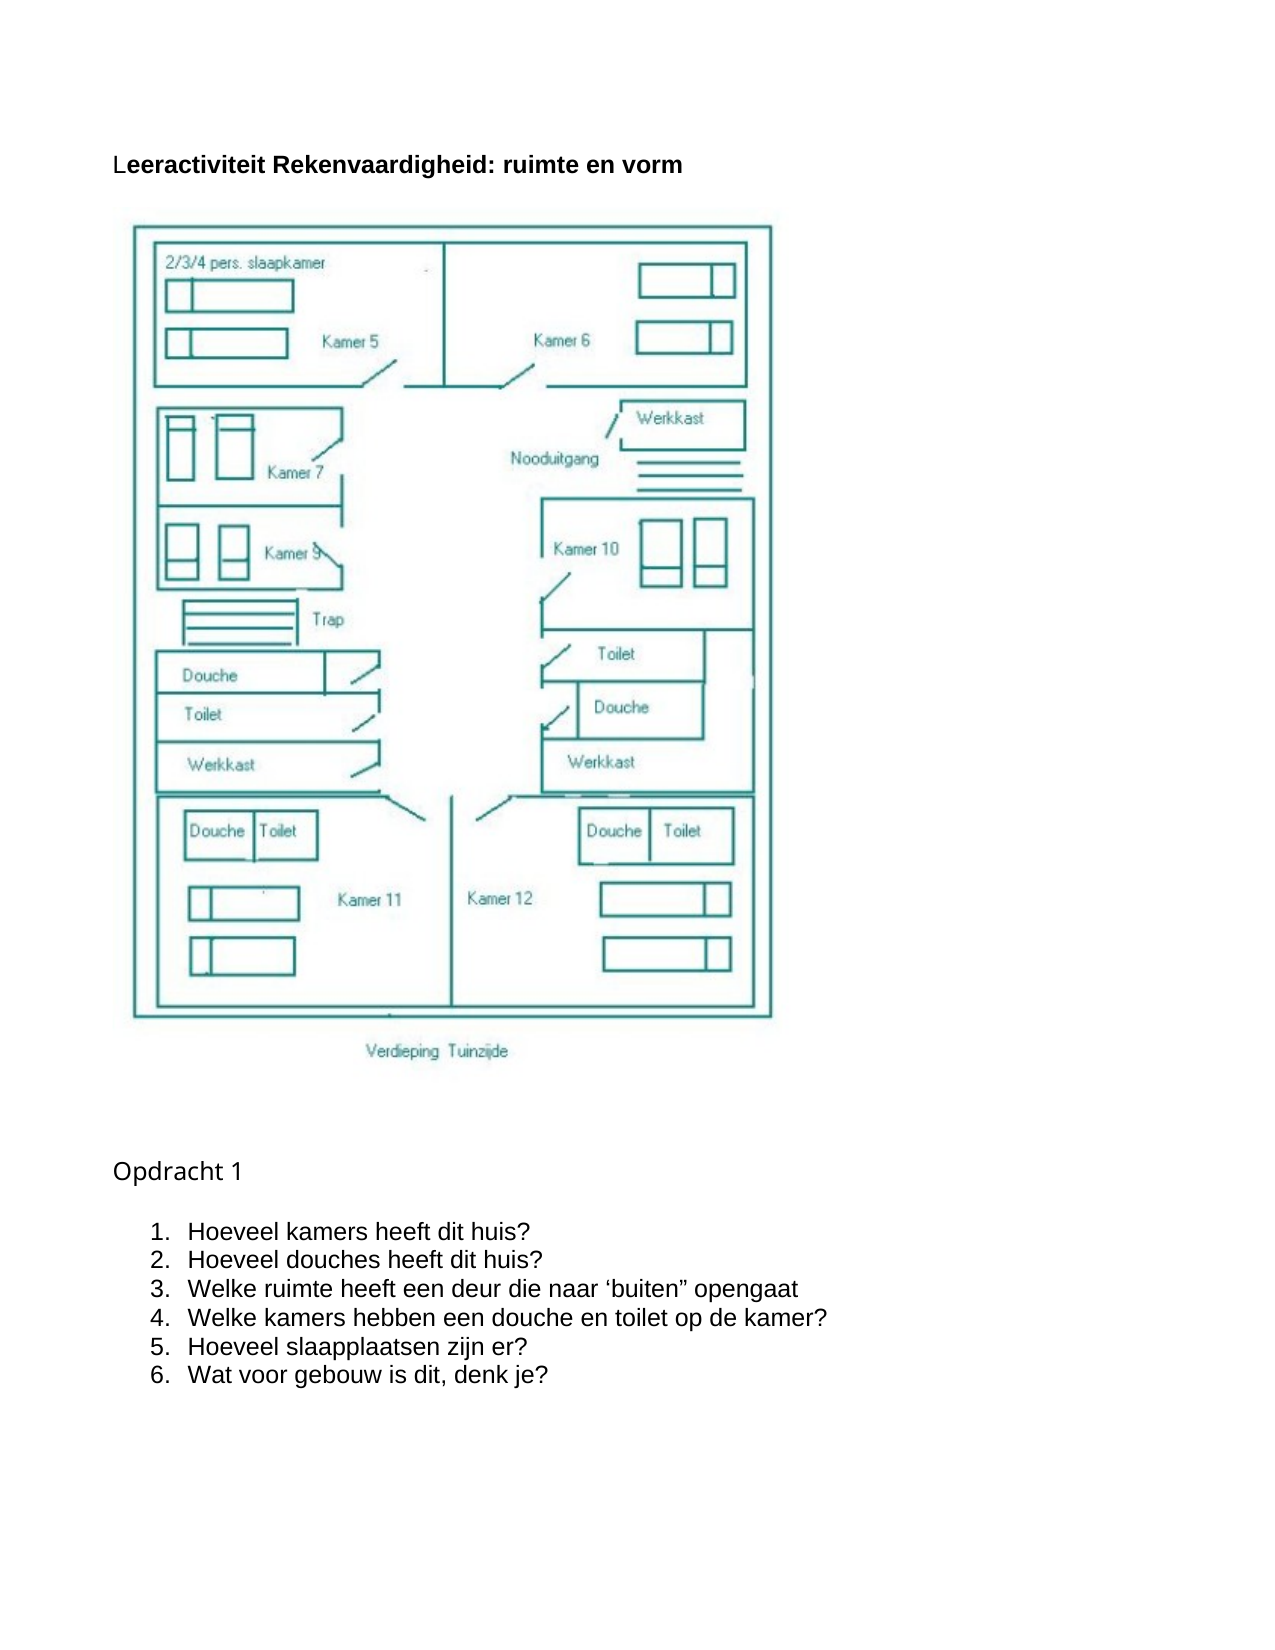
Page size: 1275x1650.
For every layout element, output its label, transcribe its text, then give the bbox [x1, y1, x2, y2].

text Opdracht 1 [112, 1154, 1087, 1188]
list Hoeveel slaapplaatsen zijn er? [150, 1332, 1087, 1360]
picture [112, 207, 807, 1086]
list Wat voor gebouw is dit, denk je? [150, 1360, 1087, 1389]
list Hoeveel douches heeft dit huis? [150, 1245, 1087, 1274]
text Leeractiviteit Rekenvaardigheid: ruimte en vorm [112, 150, 1087, 179]
list Welke ruimte heeft een deur die naar ‘buiten” opengaat [150, 1274, 1087, 1303]
list Hoeveel kamers heeft dit huis? [150, 1217, 1087, 1245]
list Welke kamers hebben een douche en toilet op de kamer? [150, 1303, 1087, 1332]
